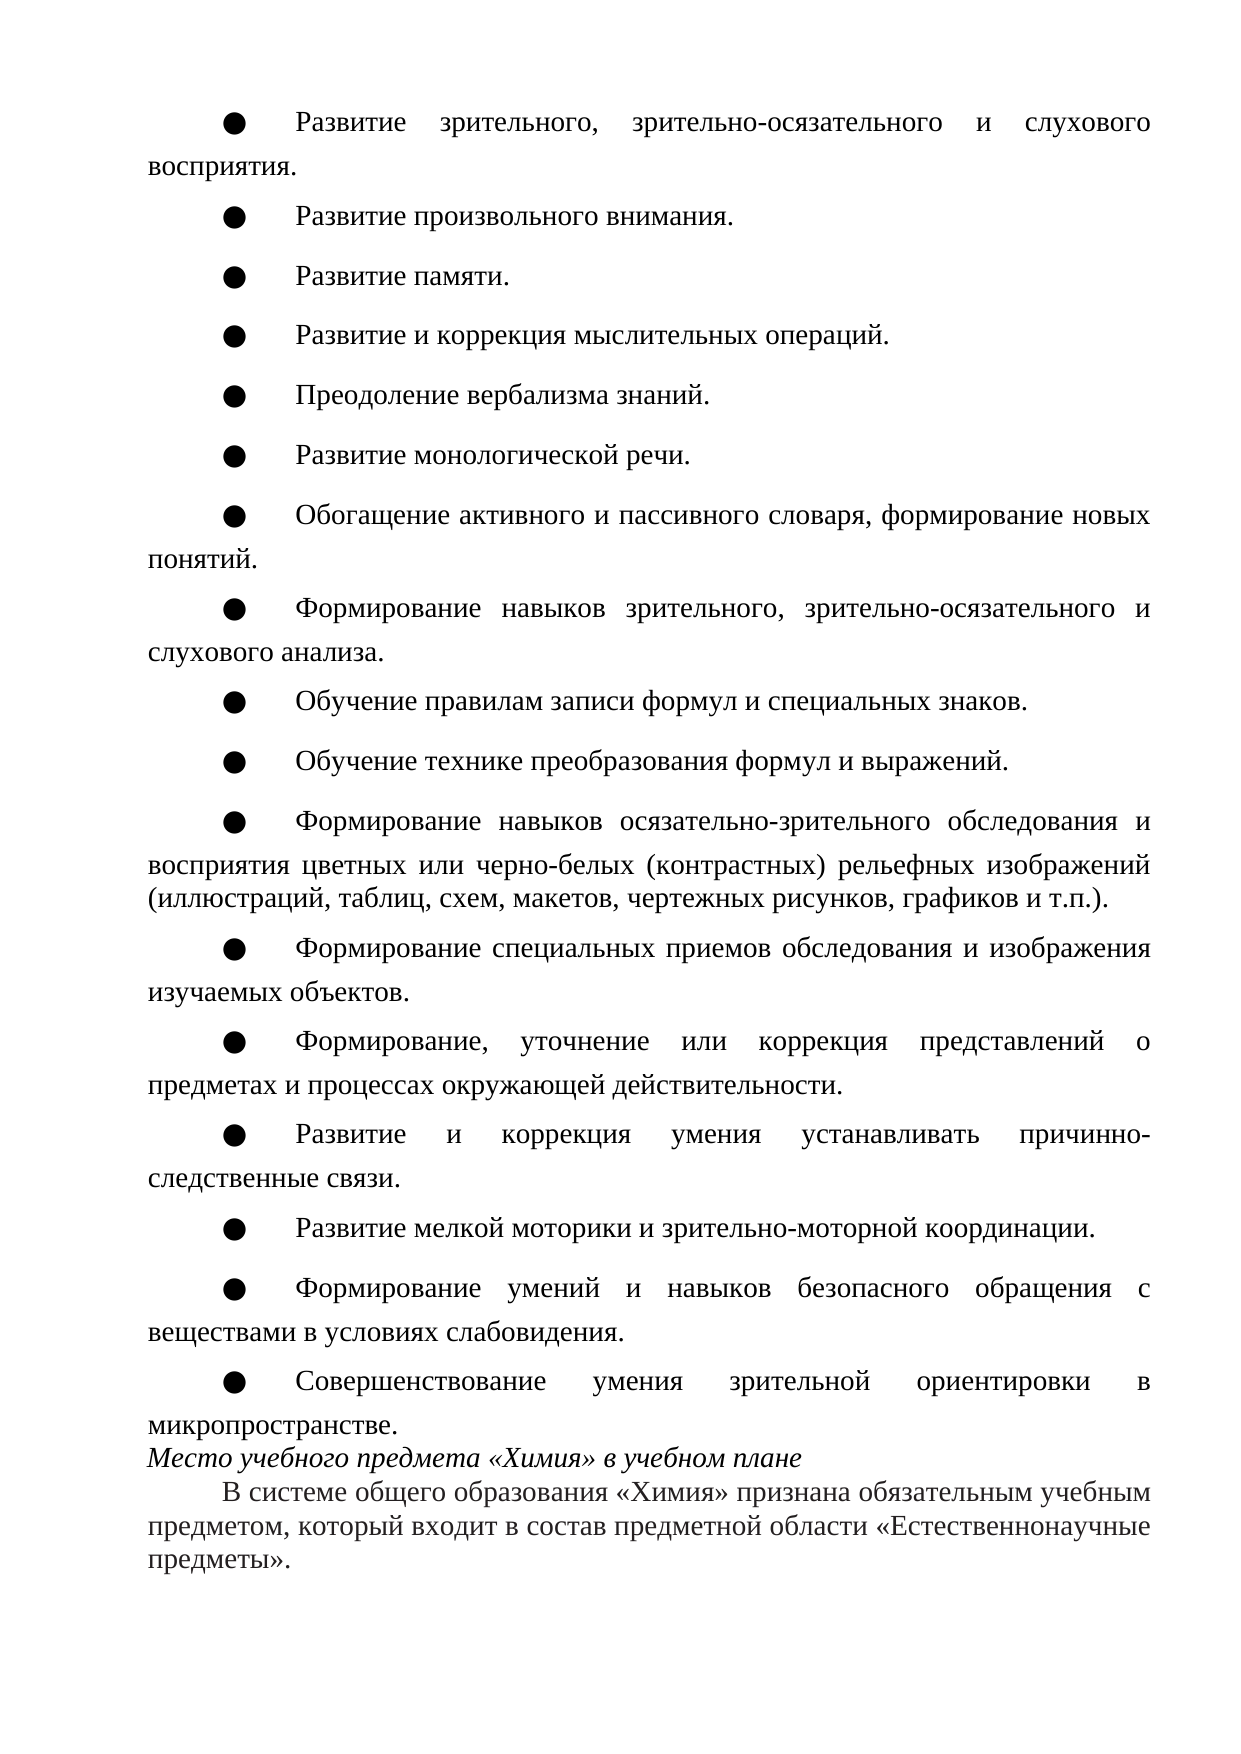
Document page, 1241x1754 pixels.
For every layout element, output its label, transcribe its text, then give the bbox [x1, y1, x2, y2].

list Развитие зрительного, зрительно-осязательного и слухового восприятия. [148, 89, 1152, 182]
list Развитие монологической речи. [148, 421, 1152, 481]
list Формирование умений и навыков безопасного обращения с веществами в условиях слабовидения. [148, 1254, 1152, 1347]
list Совершенствование умения зрительной ориентировки в микропространстве. [148, 1347, 1152, 1441]
list Формирование, уточнение или коррекция представлений о предметах и процессах окружающей действительности. [148, 1007, 1152, 1101]
list Преодоление вербализма знаний. [148, 361, 1152, 421]
list Формирование навыков осязательно-зрительного обследования и восприятия цветных или черно-белых (контрастных) рельефных изображений (иллюстраций, таблиц, схем, макетов, чертежных рисунков, графиков и т.п.). [148, 787, 1152, 914]
list Развитие памяти. [148, 242, 1152, 302]
list Развитие и коррекция умения устанавливать причинно-следственные связи. [148, 1101, 1152, 1194]
list Обучение технике преобразования формул и выражений. [148, 727, 1152, 787]
list Развитие мелкой моторики и зрительно-моторной координации. [148, 1194, 1152, 1254]
list Обогащение активного и пассивного словаря, формирование новых понятий. [148, 481, 1152, 574]
text Место учебного предмета «Химия» в учебном плане [147, 1441, 1152, 1474]
list Развитие произвольного внимания. [148, 182, 1152, 242]
list Обучение правилам записи формул и специальных знаков. [148, 668, 1152, 727]
list Формирование навыков зрительного, зрительно-осязательного и слухового анализа. [148, 574, 1152, 668]
list Формирование специальных приемов обследования и изображения изучаемых объектов. [148, 914, 1152, 1007]
list Развитие и коррекция мыслительных операций. [148, 302, 1152, 361]
text В системе общего образования «Химия» признана обязательным учебным предметом, который входит в состав предметной области «Естественнонаучные предметы». [148, 1474, 1152, 1575]
